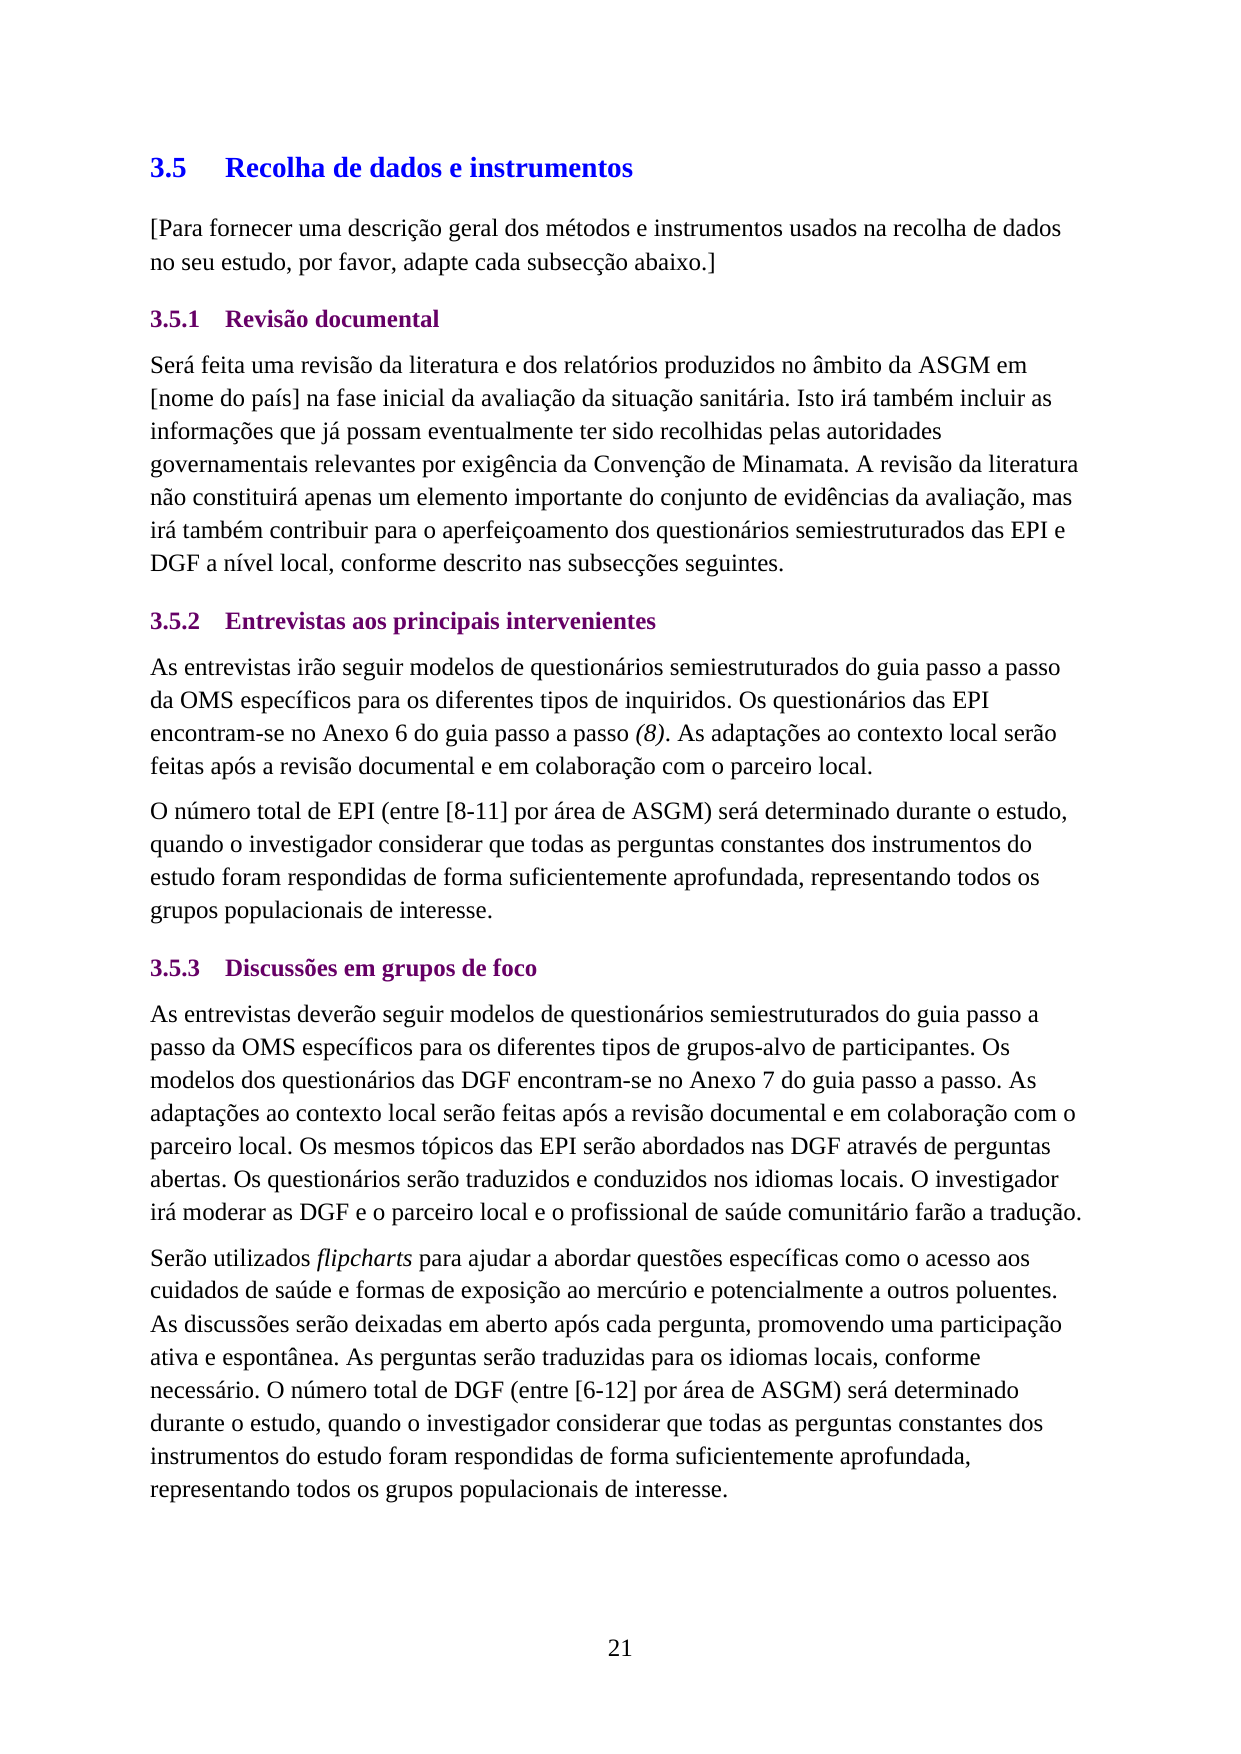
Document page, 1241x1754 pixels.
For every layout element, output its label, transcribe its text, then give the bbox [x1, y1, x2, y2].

subtitle 3.5.1 Revisão documental [150, 304, 1090, 333]
text As entrevistas deverão seguir modelos de questionários semiestruturados do guia passo a passo da OMS específicos para os diferentes tipos de grupos-alvo de participantes. Os modelos dos questionários das DGF encontram-se no Anexo 7 do guia passo a passo. As adaptações ao contexto local serão feitas após a revisão documental e em colaboração com o parceiro local. Os mesmos tópicos das EPI serão abordados nas DGF através de perguntas abertas. Os questionários serão traduzidos e conduzidos nos idiomas locais. O investigador irá moderar as DGF e o parceiro local e o profissional de saúde comunitário farão a tradução. [150, 999, 1090, 1226]
text As entrevistas irão seguir modelos de questionários semiestruturados do guia passo a passo da OMS específicos para os diferentes tipos de inquiridos. Os questionários das EPI encontram-se no Anexo 6 do guia passo a passo (8). As adaptações ao contexto local serão feitas após a revisão documental e em colaboração com o parceiro local. [150, 652, 1090, 779]
text Serão utilizados flipcharts para ajudar a abordar questões específicas como o acesso aos cuidados de saúde e formas de exposição ao mercúrio e potencialmente a outros poluentes. As discussões serão deixadas em aberto após cada pergunta, promovendo uma participação ativa e espontânea. As perguntas serão traduzidas para os idiomas locais, conforme necessário. O número total de DGF (entre [6-12] por área de ASGM) será determinado durante o estudo, quando o investigador considerar que todas as perguntas constantes dos instrumentos do estudo foram respondidas de forma suficientemente aprofundada, representando todos os grupos populacionais de interesse. [150, 1243, 1090, 1502]
text O número total de EPI (entre [8-11] por área de ASGM) será determinado durante o estudo, quando o investigador considerar que todas as perguntas constantes dos instrumentos do estudo foram respondidas de forma suficientemente aprofundada, representando todos os grupos populacionais de interesse. [150, 796, 1090, 924]
subtitle 3.5 Recolha de dados e instrumentos [150, 150, 1090, 183]
text [Para fornecer uma descrição geral dos métodos e instrumentos usados na recolha de dados no seu estudo, por favor, adapte cada subsecção abaixo.] [150, 213, 1090, 275]
subtitle 3.5.2 Entrevistas aos principais intervenientes [150, 606, 1090, 635]
subtitle 3.5.3 Discussões em grupos de foco [150, 953, 1090, 982]
text Será feita uma revisão da literatura e dos relatórios produzidos no âmbito da ASGM em [nome do país] na fase inicial da avaliação da situação sanitária. Isto irá também incluir as informações que já possam eventualmente ter sido recolhidas pelas autoridades governamentais relevantes por exigência da Convenção de Minamata. A revisão da literatura não constituirá apenas um elemento importante do conjunto de evidências da avaliação, mas irá também contribuir para o aperfeiçoamento dos questionários semiestruturados das EPI e DGF a nível local, conforme descrito nas subsecções seguintes. [150, 350, 1090, 577]
